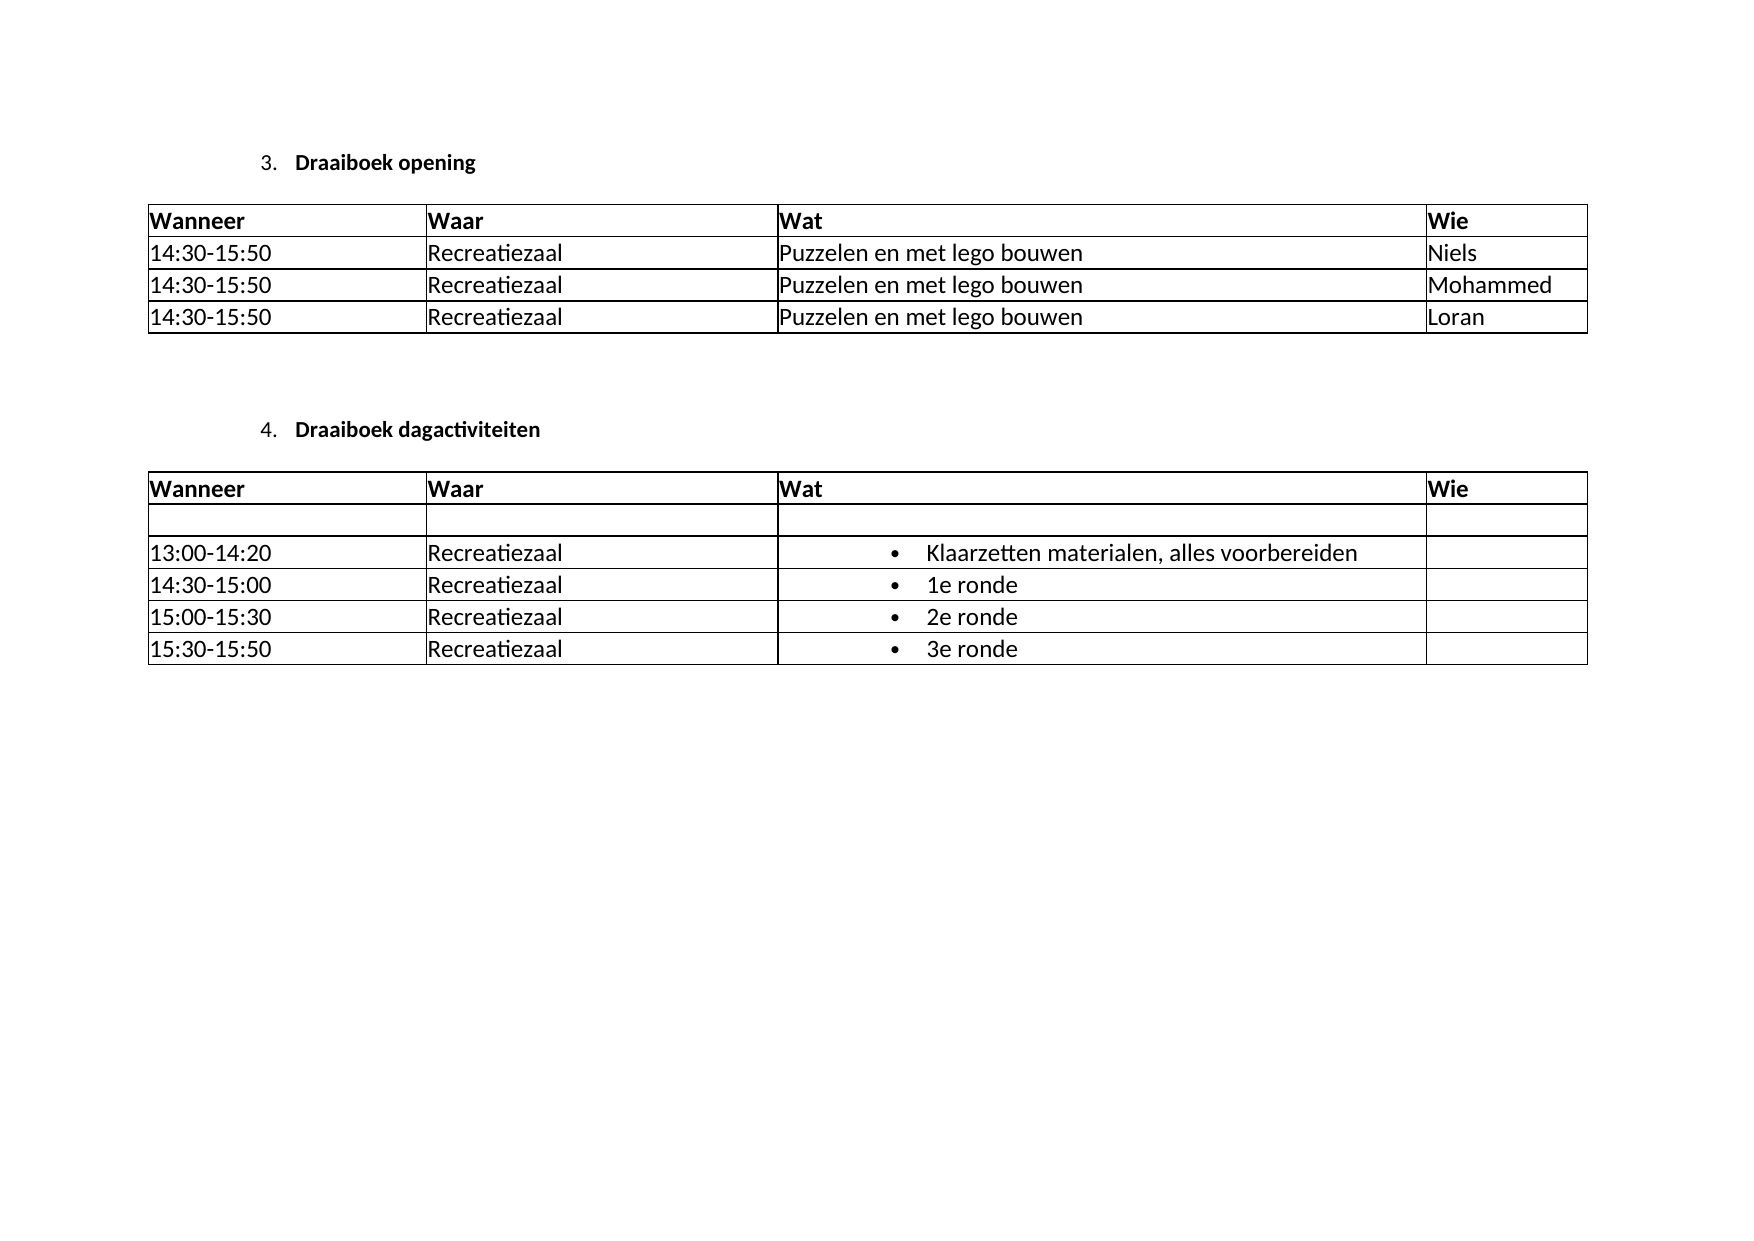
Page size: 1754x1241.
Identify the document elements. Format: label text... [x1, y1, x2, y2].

table_cell 15:00-15:30 [149, 601, 426, 632]
table_cell Puzzelen en met lego bouwen [779, 270, 1426, 300]
table_cell [1427, 537, 1587, 567]
table_header Wanneer [149, 473, 426, 503]
table_cell Klaarzetten materialen, alles voorbereiden [779, 537, 1426, 567]
table_header Wat [779, 473, 1426, 503]
table_cell 14:30-15:50 [149, 237, 426, 268]
table_cell 15:30-15:50 [149, 633, 426, 664]
table_header Waar [427, 473, 777, 503]
table_cell 14:30-15:50 [149, 302, 426, 332]
table_cell 1e ronde [779, 569, 1426, 599]
table_cell [149, 505, 426, 535]
table_header Wie [1427, 473, 1587, 503]
table_header Wanneer [149, 205, 426, 236]
table_cell [1427, 601, 1587, 632]
table_cell Recreatiezaal [427, 601, 777, 632]
table_cell Recreatiezaal [427, 237, 777, 268]
table_cell Recreatiezaal [427, 270, 777, 300]
table_cell Puzzelen en met lego bouwen [779, 237, 1426, 268]
table_cell 14:30-15:00 [149, 569, 426, 599]
table_cell Recreatiezaal [427, 537, 777, 567]
table_cell Recreatiezaal [427, 302, 777, 332]
table_header Waar [427, 205, 777, 236]
table_cell 3e ronde [779, 633, 1426, 664]
list Draaiboek dagactiviteiten [260, 415, 1695, 443]
table_cell [1427, 505, 1587, 535]
list Draaiboek opening [260, 148, 1695, 176]
table_cell 2e ronde [779, 601, 1426, 632]
table_cell Recreatiezaal [427, 633, 777, 664]
table_cell [1427, 633, 1587, 664]
table_cell [427, 505, 777, 535]
table_header Wie [1427, 205, 1587, 236]
table_cell [1427, 569, 1587, 599]
table_cell 14:30-15:50 [149, 270, 426, 300]
table_cell Mohammed [1427, 270, 1587, 300]
table_cell Loran [1427, 302, 1587, 332]
table_cell 13:00-14:20 [149, 537, 426, 567]
table_cell Niels [1427, 237, 1587, 268]
table_cell Recreatiezaal [427, 569, 777, 599]
table_cell [779, 505, 1426, 535]
table_cell Puzzelen en met lego bouwen [779, 302, 1426, 332]
table_header Wat [779, 205, 1426, 236]
